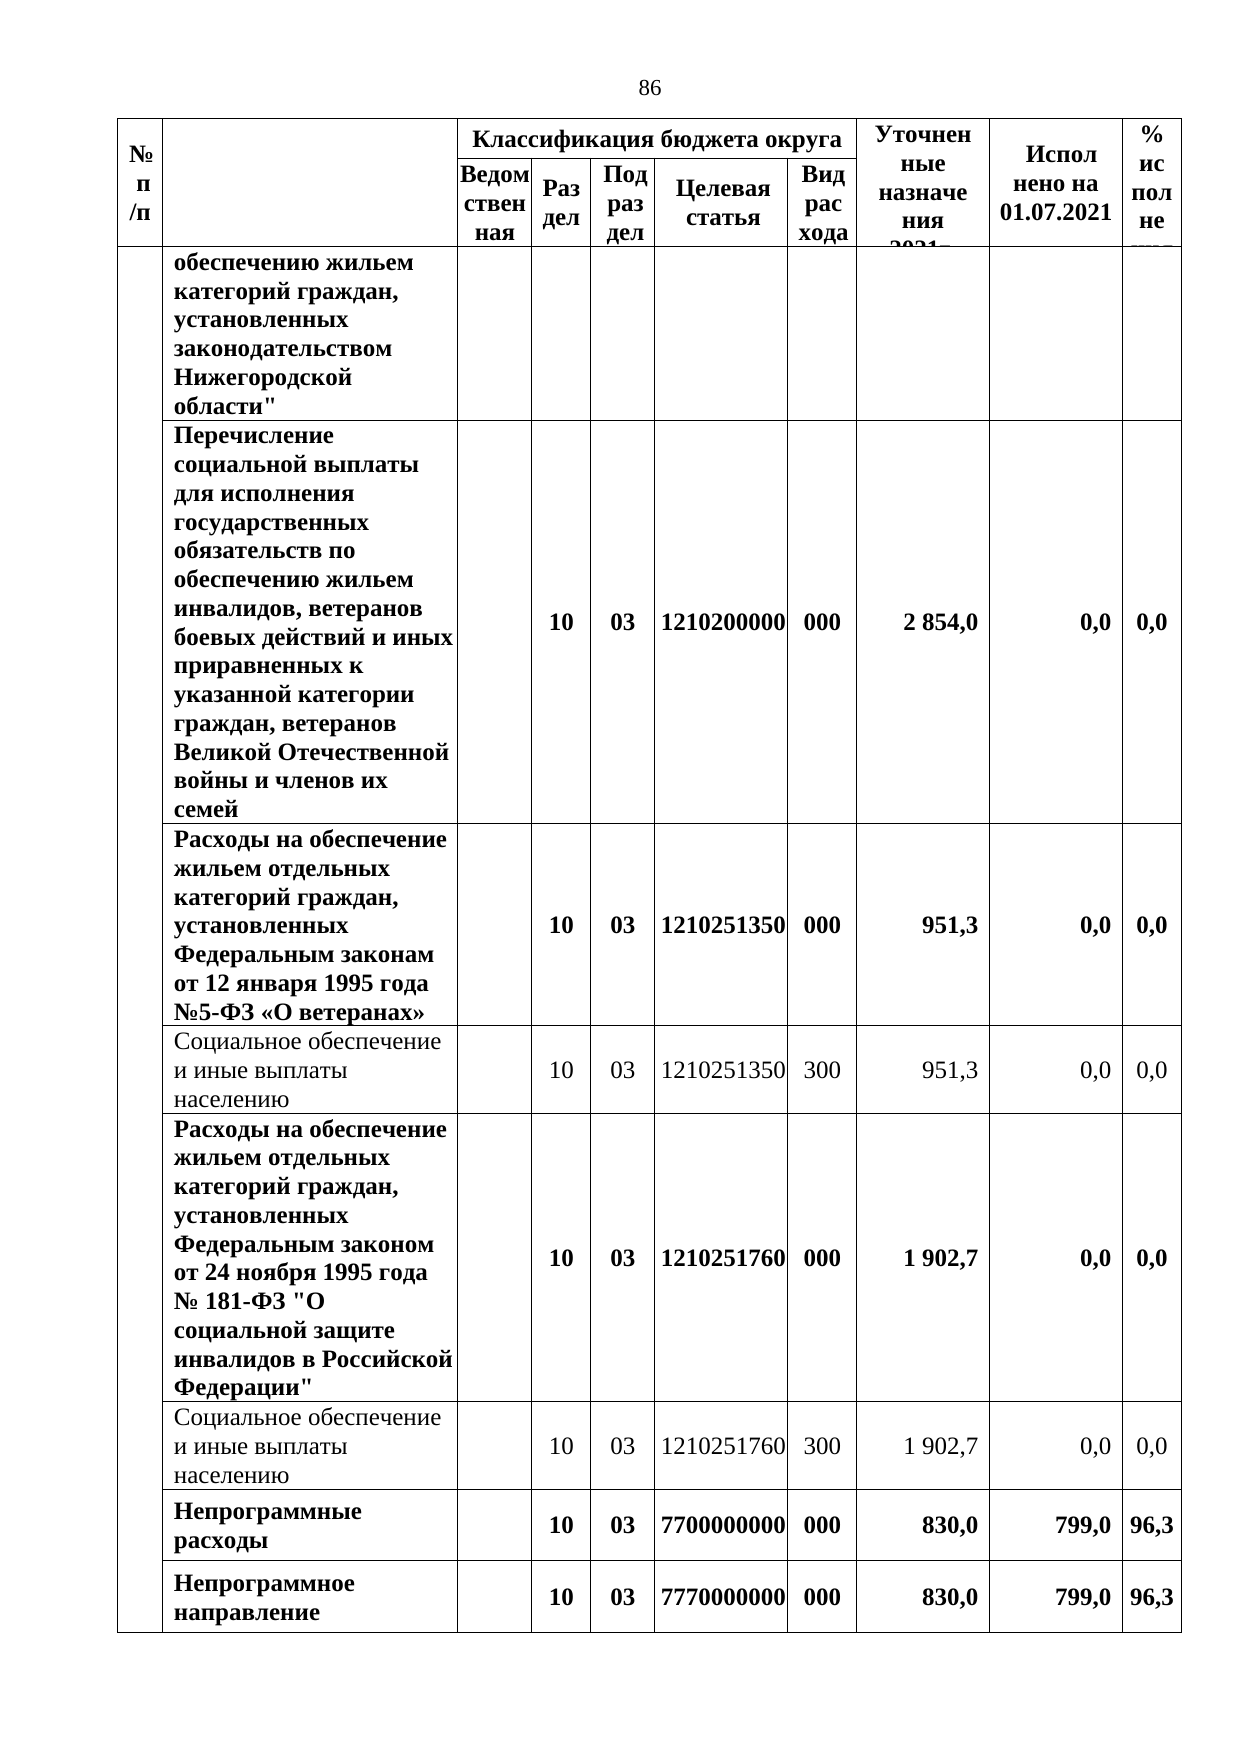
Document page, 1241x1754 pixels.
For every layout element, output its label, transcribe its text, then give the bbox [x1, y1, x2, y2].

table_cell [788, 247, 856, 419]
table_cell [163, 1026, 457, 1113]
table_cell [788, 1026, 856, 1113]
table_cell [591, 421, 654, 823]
table_cell Под раз дел [591, 159, 654, 246]
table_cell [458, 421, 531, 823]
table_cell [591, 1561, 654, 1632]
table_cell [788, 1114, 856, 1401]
table_header Уточненные назначе ния 2021г. [857, 119, 989, 246]
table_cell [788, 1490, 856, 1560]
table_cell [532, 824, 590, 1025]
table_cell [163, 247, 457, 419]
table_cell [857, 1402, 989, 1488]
table_header % ис пол не ния [1123, 119, 1181, 246]
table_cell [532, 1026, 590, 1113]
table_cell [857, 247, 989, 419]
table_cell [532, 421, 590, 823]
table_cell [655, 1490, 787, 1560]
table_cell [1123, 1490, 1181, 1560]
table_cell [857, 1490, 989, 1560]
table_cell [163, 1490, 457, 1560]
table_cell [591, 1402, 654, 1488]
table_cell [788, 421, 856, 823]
table_header Испол нено на 01.07.2021 [990, 119, 1122, 246]
table_cell Целевая статья [655, 159, 787, 246]
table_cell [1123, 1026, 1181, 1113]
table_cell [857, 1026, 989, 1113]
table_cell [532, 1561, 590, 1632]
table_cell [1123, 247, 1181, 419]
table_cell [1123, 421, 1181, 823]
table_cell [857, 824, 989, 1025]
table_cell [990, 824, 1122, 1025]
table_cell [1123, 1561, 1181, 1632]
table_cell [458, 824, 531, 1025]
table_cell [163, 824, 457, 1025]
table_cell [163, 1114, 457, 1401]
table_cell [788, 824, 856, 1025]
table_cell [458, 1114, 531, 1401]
table_header [163, 119, 457, 246]
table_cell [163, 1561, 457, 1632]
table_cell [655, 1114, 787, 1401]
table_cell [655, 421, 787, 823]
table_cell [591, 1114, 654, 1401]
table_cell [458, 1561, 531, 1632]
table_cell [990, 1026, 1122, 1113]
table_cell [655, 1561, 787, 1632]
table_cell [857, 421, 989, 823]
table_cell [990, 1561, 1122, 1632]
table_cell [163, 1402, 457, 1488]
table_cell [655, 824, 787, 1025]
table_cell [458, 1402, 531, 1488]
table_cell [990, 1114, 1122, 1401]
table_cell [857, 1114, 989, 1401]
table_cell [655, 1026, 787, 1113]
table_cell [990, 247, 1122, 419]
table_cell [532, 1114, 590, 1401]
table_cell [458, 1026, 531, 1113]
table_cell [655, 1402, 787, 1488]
table_cell Вид рас хода [788, 159, 856, 246]
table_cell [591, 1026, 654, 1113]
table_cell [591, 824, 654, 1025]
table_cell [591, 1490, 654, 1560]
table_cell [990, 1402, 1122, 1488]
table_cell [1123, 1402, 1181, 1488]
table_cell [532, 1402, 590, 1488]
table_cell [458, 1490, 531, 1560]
table_header Классификация бюджета округа [458, 119, 856, 157]
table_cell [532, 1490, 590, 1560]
table_header № п/п [118, 119, 162, 246]
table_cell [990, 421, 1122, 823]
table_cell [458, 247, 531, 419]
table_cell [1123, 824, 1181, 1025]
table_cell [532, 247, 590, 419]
table_cell Раз дел [532, 159, 590, 246]
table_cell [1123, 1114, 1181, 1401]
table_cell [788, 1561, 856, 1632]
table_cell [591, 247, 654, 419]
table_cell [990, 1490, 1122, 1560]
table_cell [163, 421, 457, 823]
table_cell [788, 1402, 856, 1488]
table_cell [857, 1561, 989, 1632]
table_cell Ведом ствен ная [458, 159, 531, 246]
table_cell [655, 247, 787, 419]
